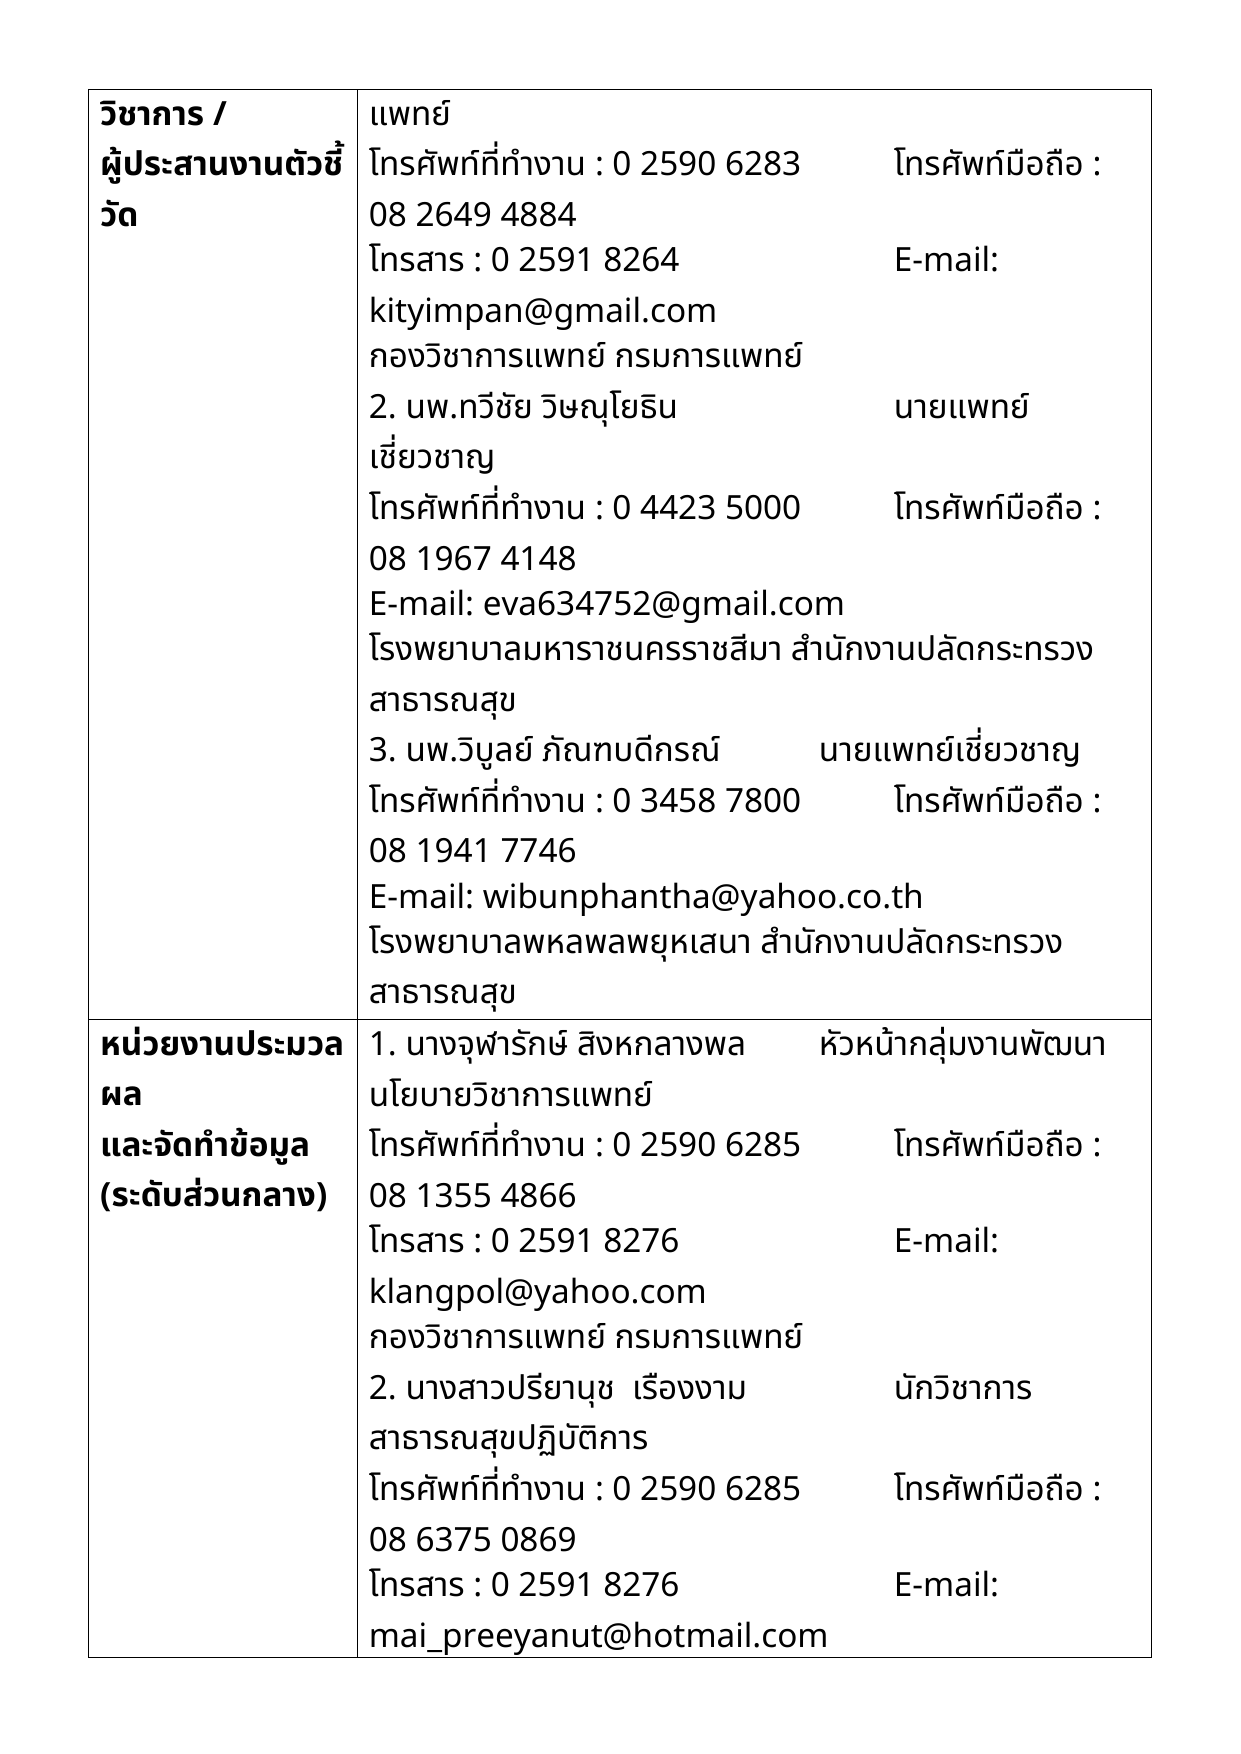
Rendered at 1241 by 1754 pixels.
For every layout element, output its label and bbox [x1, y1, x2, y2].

table_cell [89, 1020, 357, 1657]
table_cell [358, 1020, 1151, 1657]
table_cell [89, 90, 357, 1019]
table_cell [358, 90, 1151, 1019]
